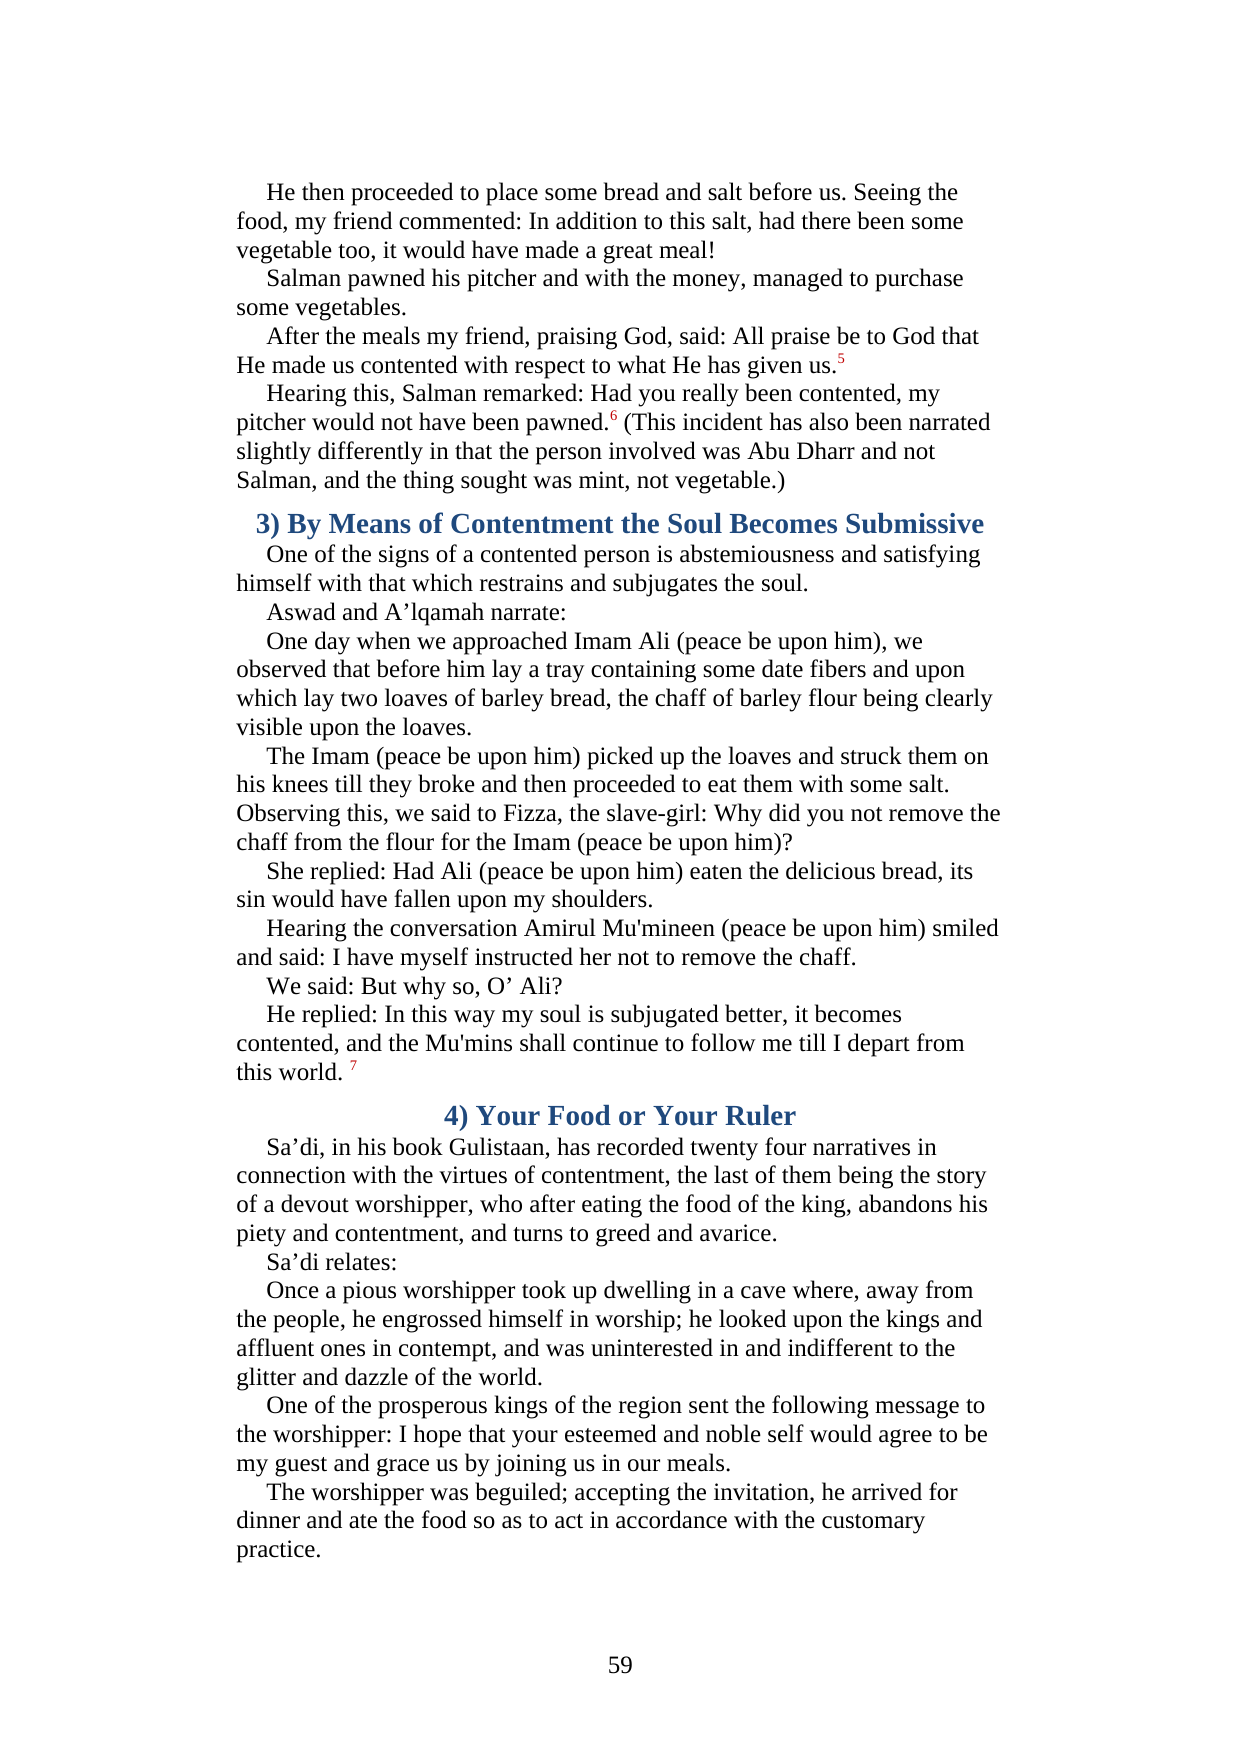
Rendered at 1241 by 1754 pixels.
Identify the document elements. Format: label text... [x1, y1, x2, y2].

text Sa’di, in his book Gulistaan, has recorded twenty four narratives in connection with the virtues of contentment, the last of them being the story of a devout worshipper, who after eating the food of the king, abandons his piety and contentment, and turns to greed and avarice. [236, 1132, 1004, 1247]
text Salman pawned his pitcher and with the money, managed to purchase some vegetables. [236, 263, 1004, 321]
text He then proceeded to place some bread and salt before us. Seeing the food, my friend commented: In addition to this salt, had there been some vegetable too, it would have made a great meal! [236, 177, 1004, 263]
text One of the prosperous kings of the region sent the following message to the worshipper: I hope that your esteemed and noble self would agree to be my guest and grace us by joining us in our meals. [236, 1391, 1004, 1477]
text The worshipper was beguiled; accepting the invitation, he arrived for dinner and ate the food so as to act in accordance with the customary practice. [236, 1477, 1004, 1563]
text The Imam (peace be upon him) picked up the loaves and struck them on his knees till they broke and then proceeded to eat them with some salt. Observing this, we said to Fizza, the slave-girl: Why did you not remove the chaff from the flour for the Imam (peace be upon him)? [236, 741, 1004, 856]
text Sa’di relates: [236, 1247, 1004, 1276]
text One day when we approached Imam Ali (peace be upon him), we observed that before him lay a tray containing some date fibers and upon which lay two loaves of barley bread, the chaff of barley flour being clearly visible upon the loaves. [236, 626, 1004, 741]
text He replied: In this way my soul is subjugated better, it becomes contented, and the Mu'mins shall continue to follow me till I depart from this world. 7 [236, 999, 1004, 1086]
subtitle 4) Your Food or Your Ruler [236, 1098, 1004, 1132]
text Hearing the conversation Amirul Mu'mineen (peace be upon him) smiled and said: I have myself instructed her not to remove the chaff. [236, 913, 1004, 971]
text After the meals my friend, praising God, said: All praise be to God that He made us contented with respect to what He has given us.5 [236, 321, 1004, 378]
text We said: But why so, O’ Ali? [236, 971, 1004, 999]
text Aswad and A’lqamah narrate: [236, 597, 1004, 626]
text She replied: Had Ali (peace be upon him) eaten the delicious bread, its sin would have fallen upon my shoulders. [236, 856, 1004, 913]
text Once a pious worshipper took up dwelling in a cave where, away from the people, he engrossed himself in worship; he looked upon the kings and affluent ones in contempt, and was uninterested in and indifferent to the glitter and dazzle of the world. [236, 1276, 1004, 1391]
text Hearing this, Salman remarked: Had you really been contented, my pitcher would not have been pawned.6 (This incident has also been narrated slightly differently in that the person involved was Abu Dharr and not Salman, and the thing sought was mint, not vegetable.) [236, 378, 1004, 493]
text One of the signs of a contented person is abstemiousness and satisfying himself with that which restrains and subjugates the soul. [236, 539, 1004, 597]
subtitle 3) By Means of Contentment the Soul Becomes Submissive [236, 506, 1004, 539]
